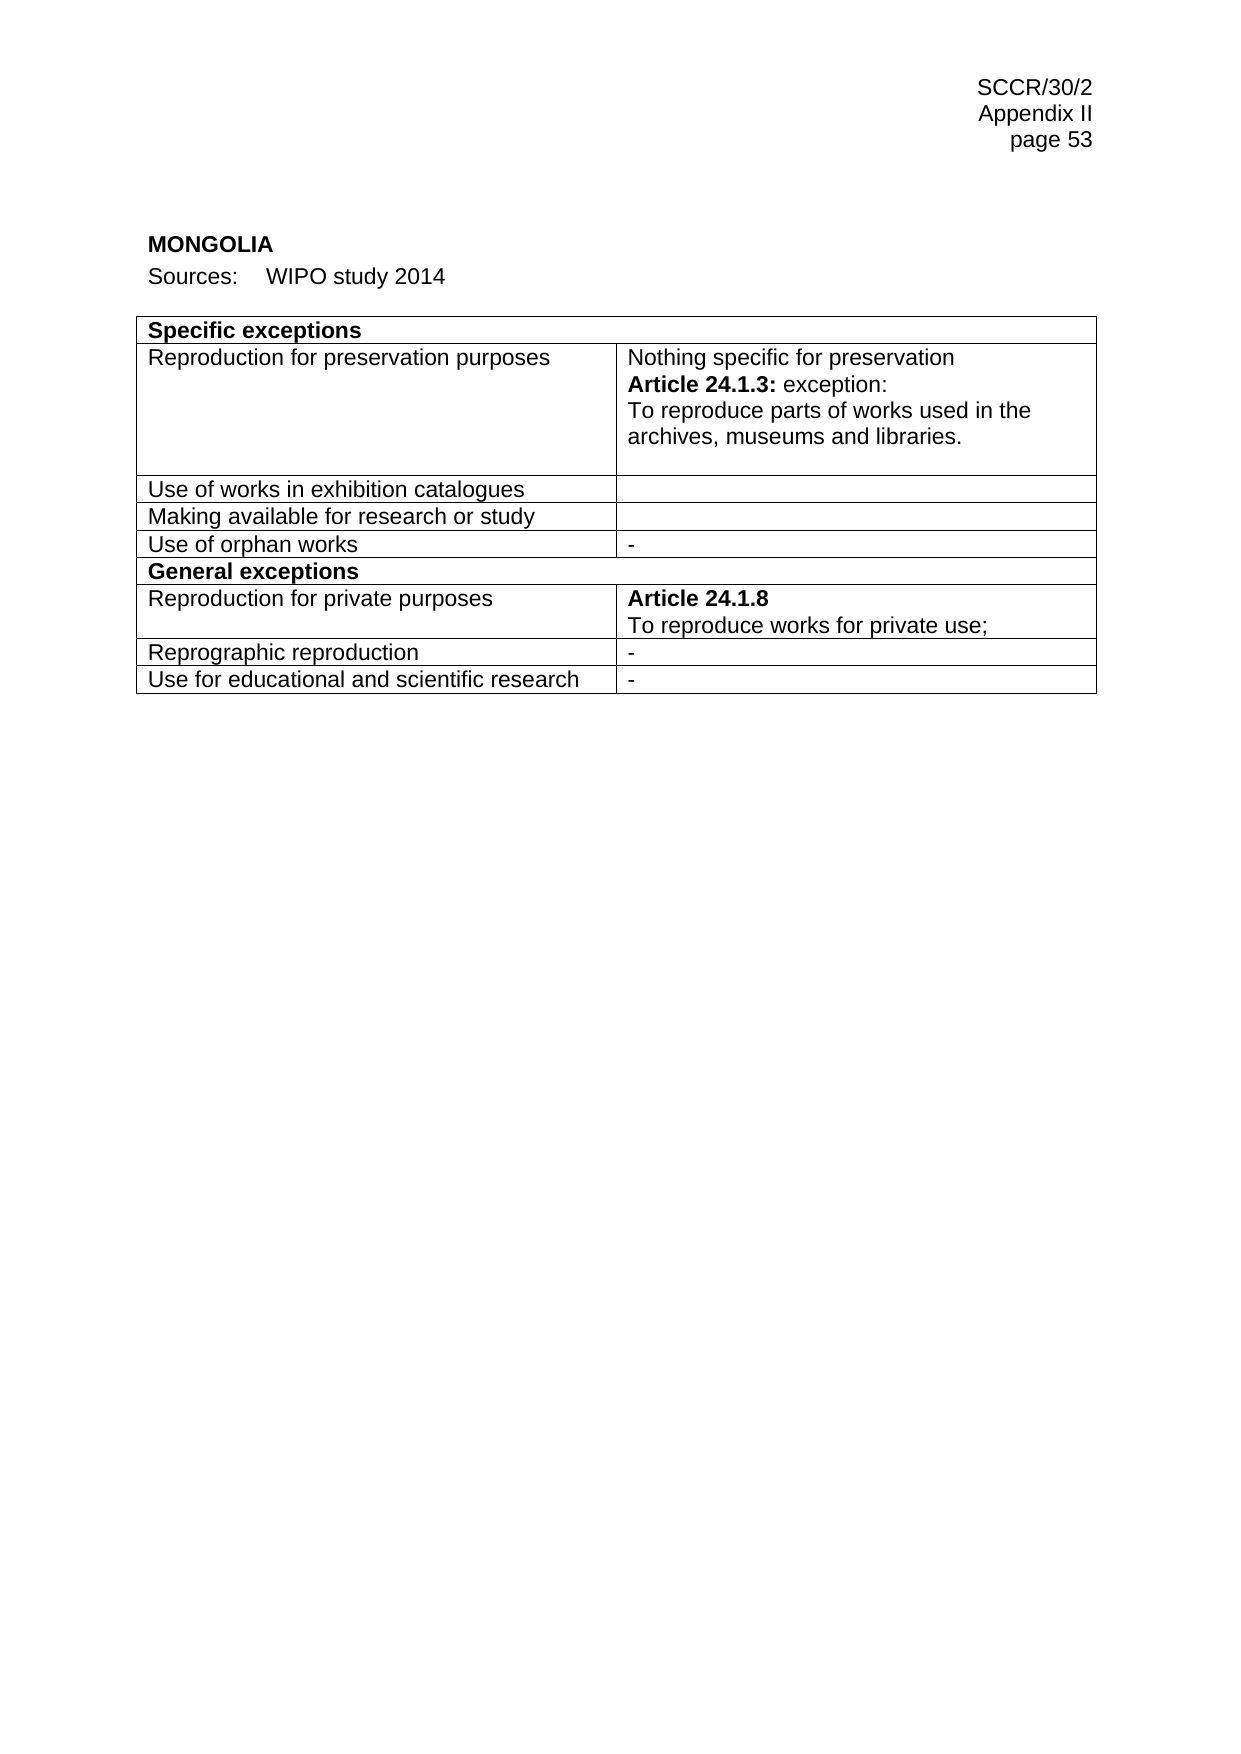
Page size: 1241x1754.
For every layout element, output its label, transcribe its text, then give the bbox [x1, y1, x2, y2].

table_cell [617, 503, 1096, 529]
table_cell General exceptions [137, 558, 1096, 584]
table_cell Reprographic reproduction [137, 639, 616, 665]
table_cell Reproduction for private purposes [137, 585, 616, 638]
table_cell Use of orphan works [137, 531, 616, 557]
table_cell Making available for research or study [137, 503, 616, 529]
table_cell Nothing specific for preservation Article 24.1.3: exception: To reproduce parts of works used in the archives, museums and libraries. [617, 344, 1096, 475]
table_cell - [617, 639, 1096, 665]
table_cell Use of works in exhibition catalogues [137, 476, 616, 502]
table_cell [617, 476, 1096, 502]
table_cell Reproduction for preservation purposes [137, 344, 616, 475]
table_cell - [617, 531, 1096, 557]
table_cell Article 24.1.8 To reproduce works for private use; [617, 585, 1096, 638]
table_cell - [617, 666, 1096, 693]
table_cell Use for educational and scientific research [137, 666, 616, 693]
table_header Specific exceptions [137, 317, 1096, 343]
subtitle MONGOLIA [148, 231, 1093, 257]
text Sources: WIPO study 2014 [148, 263, 1093, 289]
